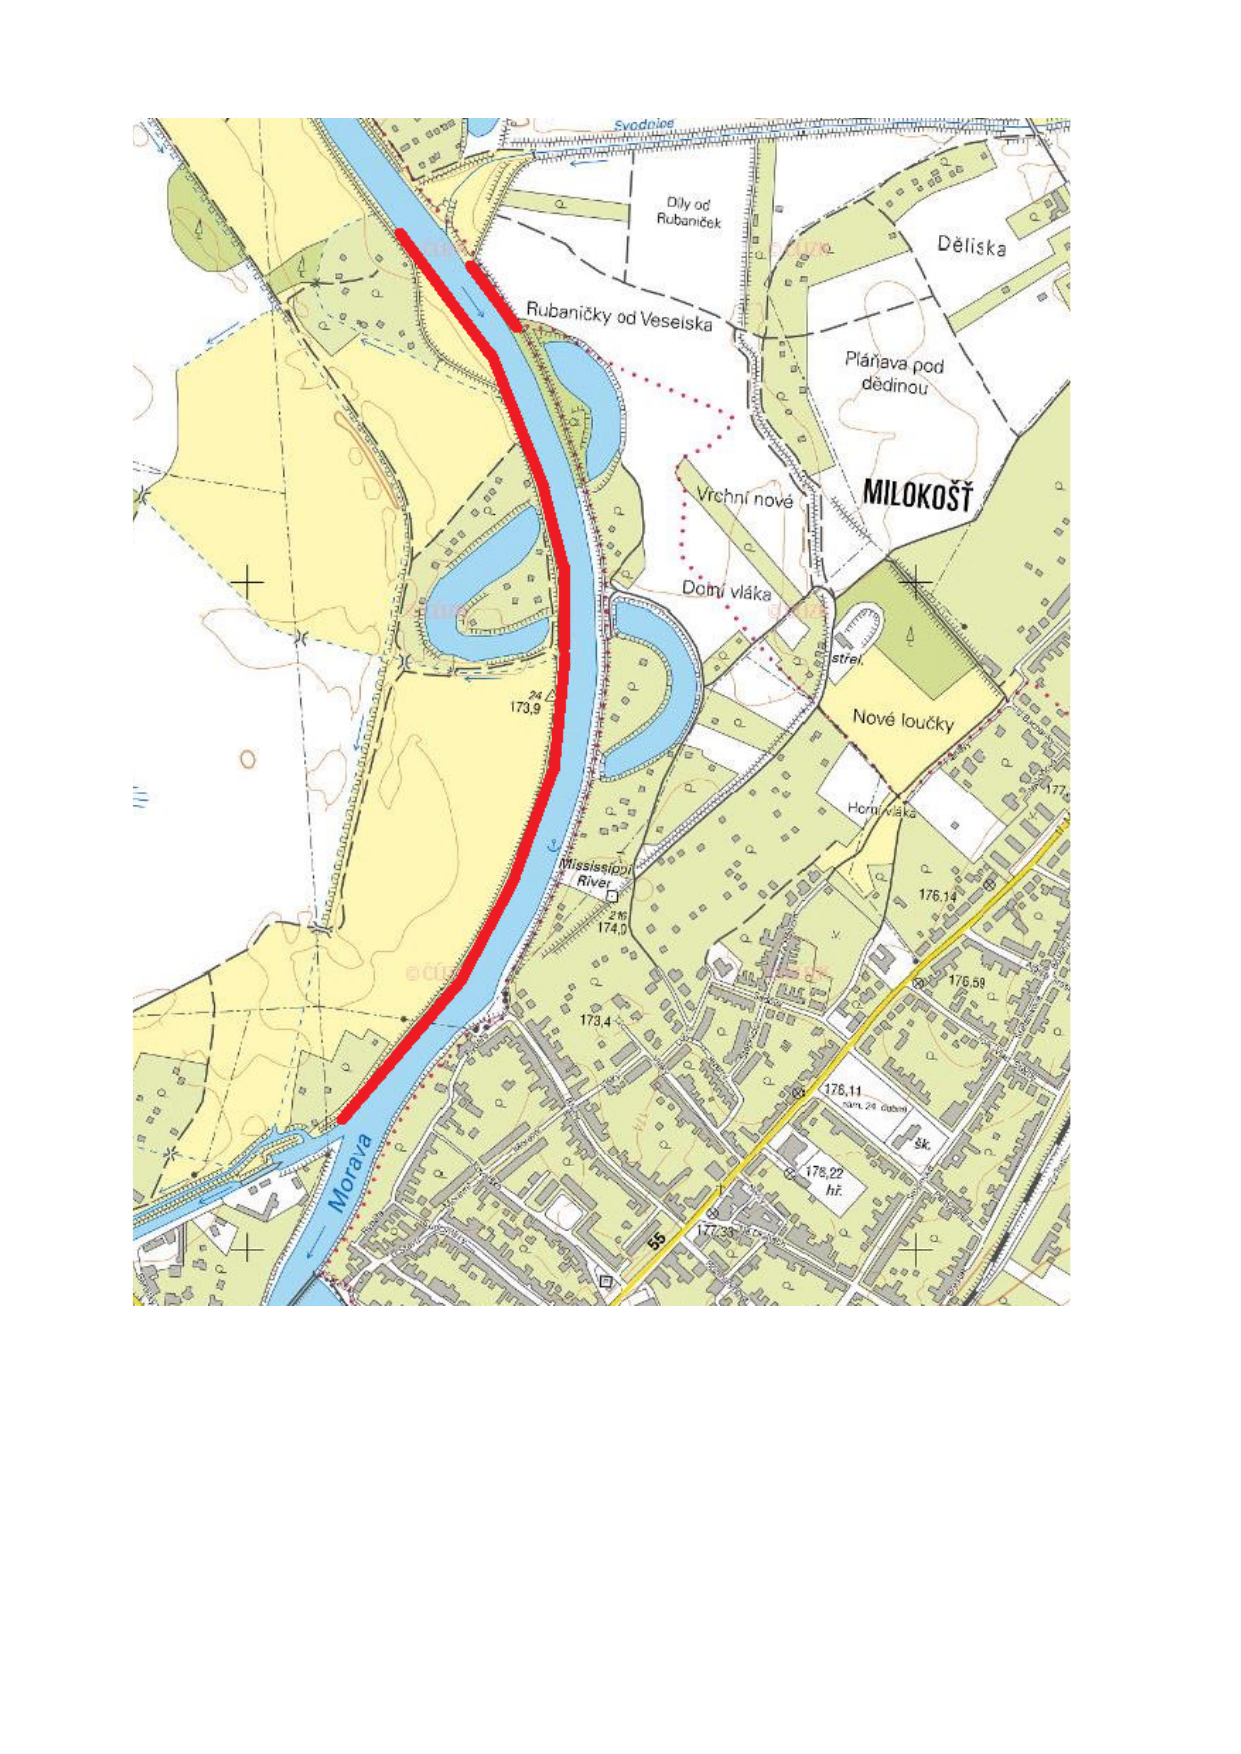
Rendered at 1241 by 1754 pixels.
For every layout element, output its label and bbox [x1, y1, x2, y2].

picture [132, 118, 1071, 1306]
